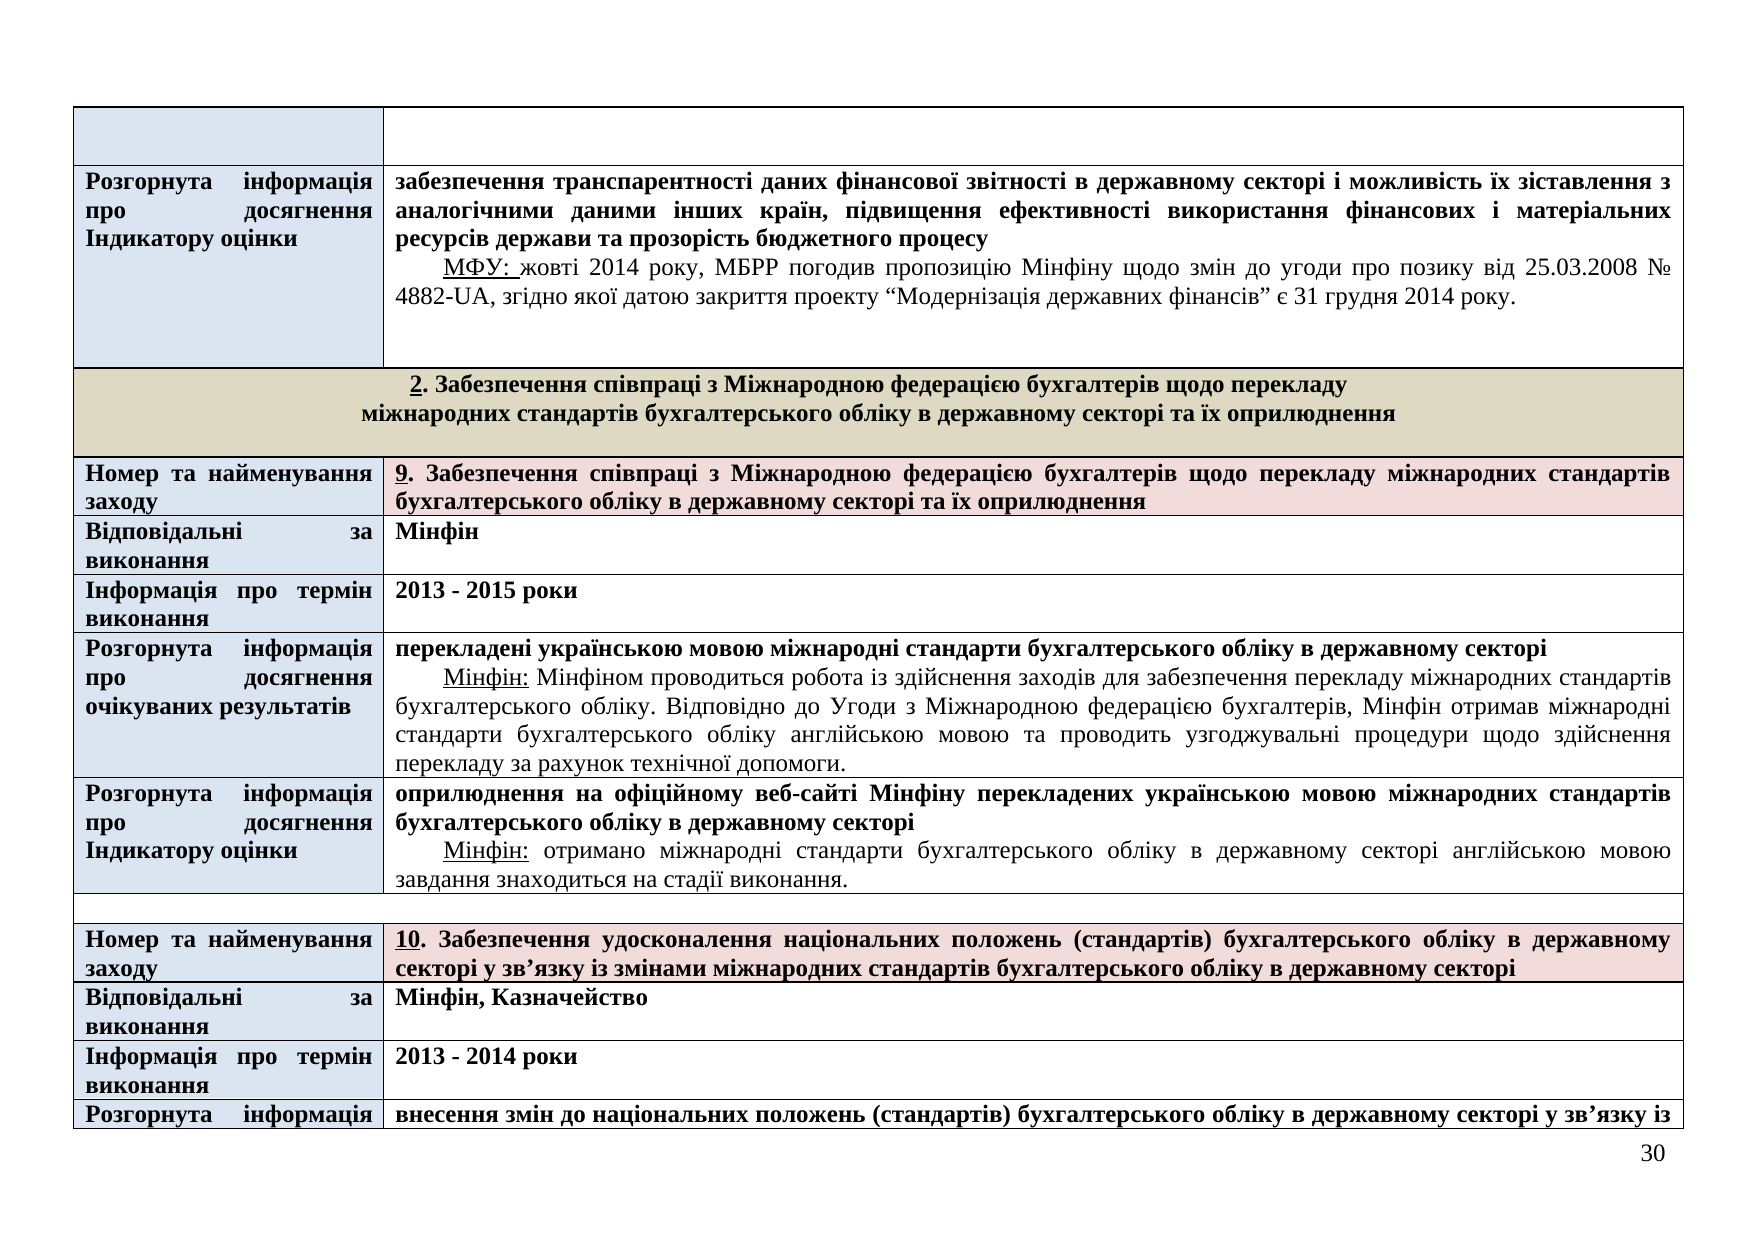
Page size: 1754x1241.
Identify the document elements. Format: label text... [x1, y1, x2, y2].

table_cell Розгорнута інформація про досягнення очікуваних результатів [74, 633, 383, 777]
table_cell Відповідальні за виконання [74, 983, 383, 1040]
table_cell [384, 108, 1683, 165]
table_cell забезпечення транспарентності даних фінансової звітності в державному секторі і можливість їх зіставлення з аналогічними даними інших країн, підвищення ефективності використання фінансових і матеріальних ресурсів держави та прозорість бюджетного процесу МФУ: жовті 2014 року, МБРР погодив пропозицію Мінфіну щодо змін до угоди про позику від 25.03.2008 № 4882-UA, згідно якої датою закриття проекту “Модернізація державних фінансів” є 31 грудня 2014 року. [384, 166, 1683, 367]
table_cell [74, 108, 383, 165]
table_cell 2013 - 2015 роки [384, 575, 1683, 632]
table_cell Розгорнута інформація про досягнення Індикатору оцінки [74, 166, 383, 367]
table_cell Відповідальні за виконання [74, 516, 383, 574]
table_cell оприлюднення на офіційному веб-сайті Мінфіну перекладених українською мовою міжнародних стандартів бухгалтерського обліку в державному секторі Мінфін: отримано міжнародні стандарти бухгалтерського обліку в державному секторі англійською мовою завдання знаходиться на стадії виконання. [384, 778, 1683, 893]
table_header 2. Забезпечення співпраці з Міжнародною федерацією бухгалтерів щодо перекладу міжнародних стандартів бухгалтерського обліку в державному секторі та їх оприлюднення [74, 369, 1683, 456]
table_header 9. Забезпечення співпраці з Міжнародною федерацією бухгалтерів щодо перекладу міжнародних стандартів бухгалтерського обліку в державному секторі та їх оприлюднення [384, 458, 1683, 515]
table_cell Інформація про термін виконання [74, 575, 383, 632]
table_header Номер та найменування заходу [74, 458, 383, 515]
table_cell Розгорнута інформація про досягнення Індикатору оцінки [74, 778, 383, 893]
table_cell Інформація про термін виконання [74, 1041, 383, 1098]
table_cell Мінфін, Казначейство [384, 983, 1683, 1040]
table_cell 2013 - 2014 роки [384, 1041, 1683, 1098]
table_cell 10. Забезпечення удосконалення національних положень (стандартів) бухгалтерського обліку в державному секторі у зв’язку із змінами міжнародних стандартів бухгалтерського обліку в державному секторі [384, 924, 1683, 981]
table_cell перекладені українською мовою міжнародні стандарти бухгалтерського обліку в державному секторі Мінфін: Мінфіном проводиться робота із здійснення заходів для забезпечення перекладу міжнародних стандартів бухгалтерського обліку. Відповідно до Угоди з Міжнародною федерацією бухгалтерів, Мінфін отримав міжнародні стандарти бухгалтерського обліку англійською мовою та проводить узгоджувальні процедури щодо здійснення перекладу за рахунок технічної допомоги. [384, 633, 1683, 777]
table_cell Номер та найменування заходу [74, 924, 383, 981]
table_cell [74, 894, 1683, 923]
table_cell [384, 1100, 1683, 1128]
table_cell Мінфін [384, 516, 1683, 574]
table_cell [74, 1100, 383, 1128]
